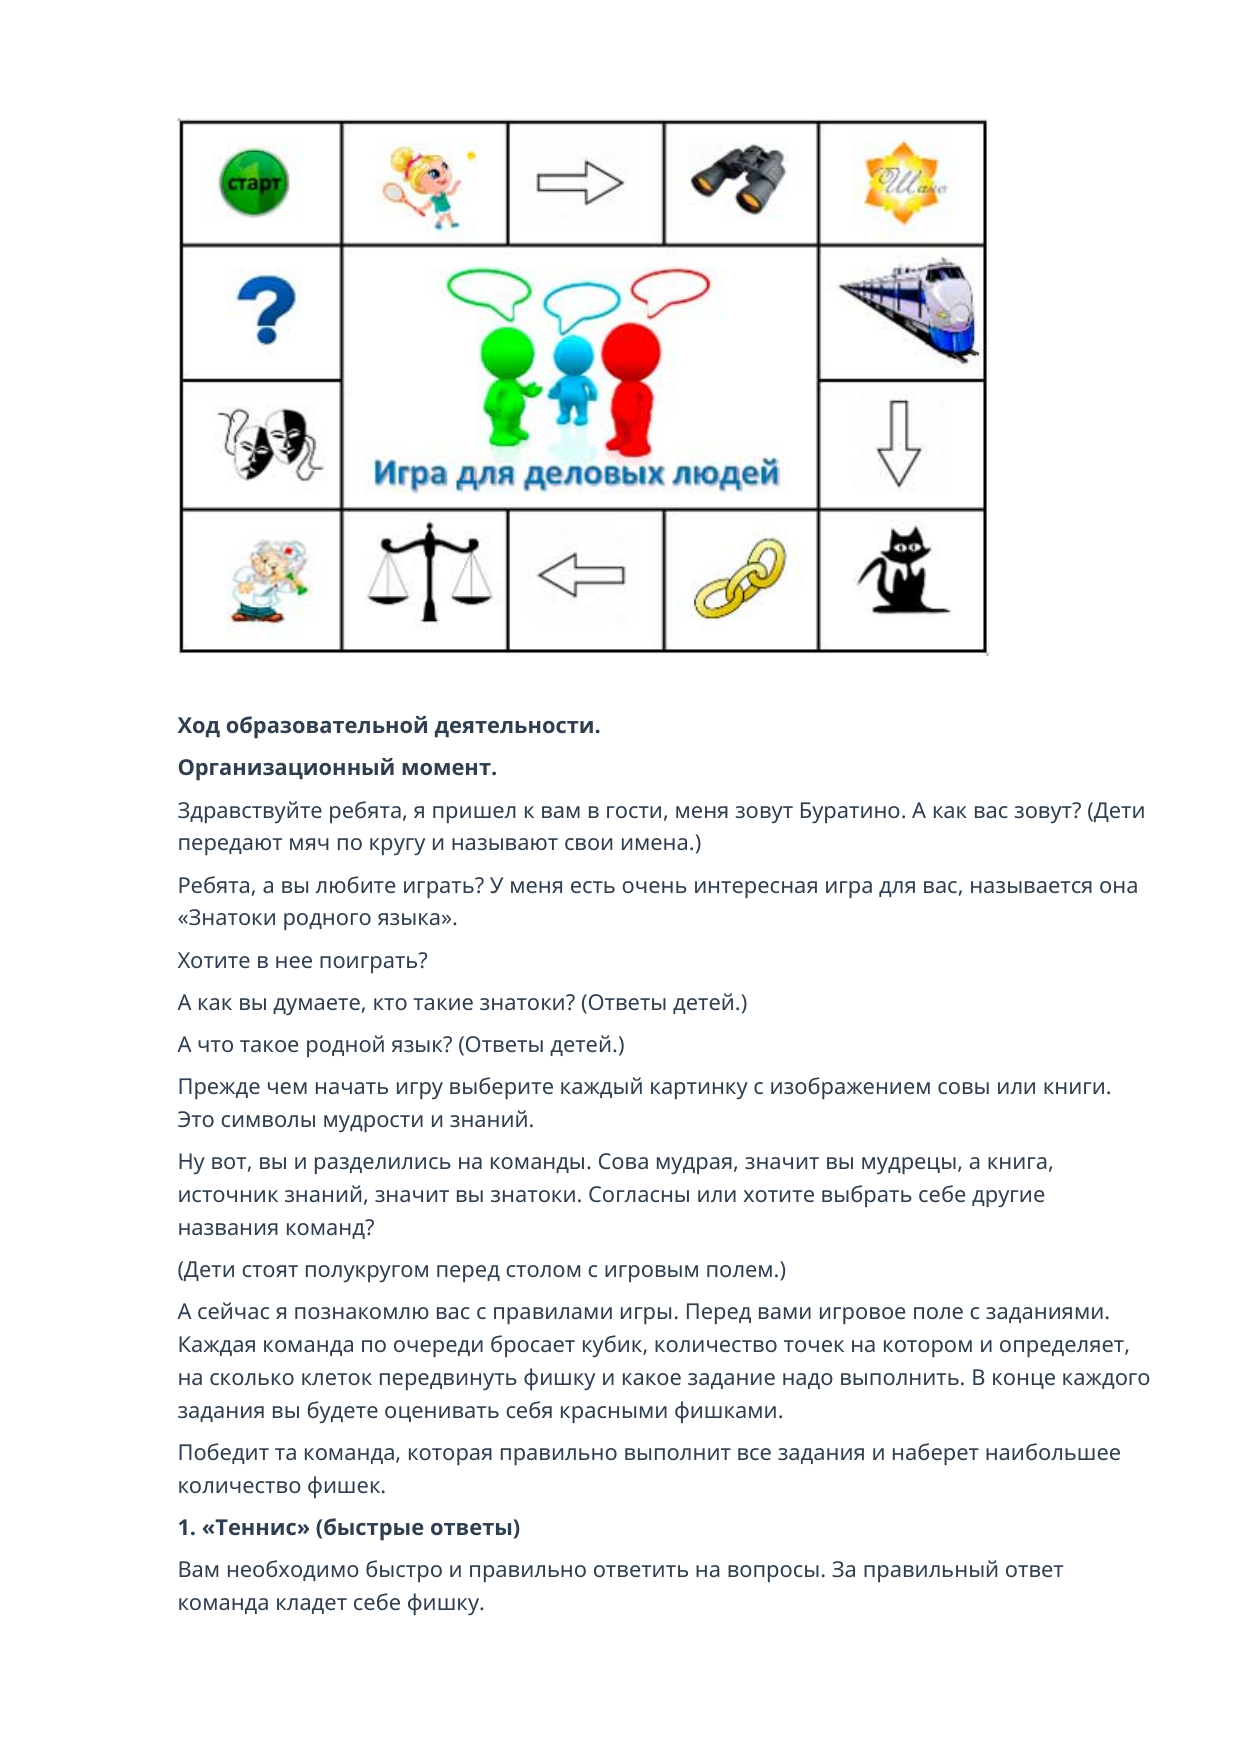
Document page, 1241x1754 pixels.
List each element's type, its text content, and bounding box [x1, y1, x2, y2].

text А что такое родной язык? (Ответы детей.) [177, 1026, 1152, 1059]
text Ну вот, вы и разделились на команды. Сова мудрая, значит вы мудрецы, а книга, источник знаний, значит вы знатоки. Согласны или хотите выбрать себе другие названия команд? [177, 1143, 1152, 1242]
text 1. «Теннис» (быстрые ответы) [177, 1509, 1152, 1542]
text Прежде чем начать игру выберите каждый картинку с изображением совы или книги. Это символы мудрости и знаний. [177, 1068, 1152, 1134]
text Победит та команда, которая правильно выполнит все задания и наберет наибольшее количество фишек. [177, 1434, 1152, 1499]
text Вам необходимо быстро и правильно ответить на вопросы. За правильный ответ команда кладет себе фишку. [177, 1551, 1152, 1617]
text Хотите в нее поиграть? [177, 942, 1152, 974]
text Организационный момент. [177, 749, 1152, 782]
text Ребята, а вы любите играть? У меня есть очень интересная игра для вас, называется она «Знатоки родного языка». [177, 867, 1152, 932]
text (Дети стоят полукругом перед столом с игровым полем.) [177, 1251, 1152, 1284]
text А сейчас я познакомлю вас с правилами игры. Перед вами игровое поле с заданиями. Каждая команда по очереди бросает кубик, количество точек на котором и определяет, на сколько клеток передвинуть фишку и какое задание надо выполнить. В конце каждого задания вы будете оценивать себя красными фишками. [177, 1293, 1152, 1424]
text Ход образовательной деятельности. [177, 707, 1152, 740]
picture [177, 118, 990, 656]
text Здравствуйте ребята, я пришел к вам в гости, меня зовут Буратино. А как вас зовут? (Дети передают мяч по кругу и называют свои имена.) [177, 792, 1152, 857]
text А как вы думаете, кто такие знатоки? (Ответы детей.) [177, 984, 1152, 1017]
